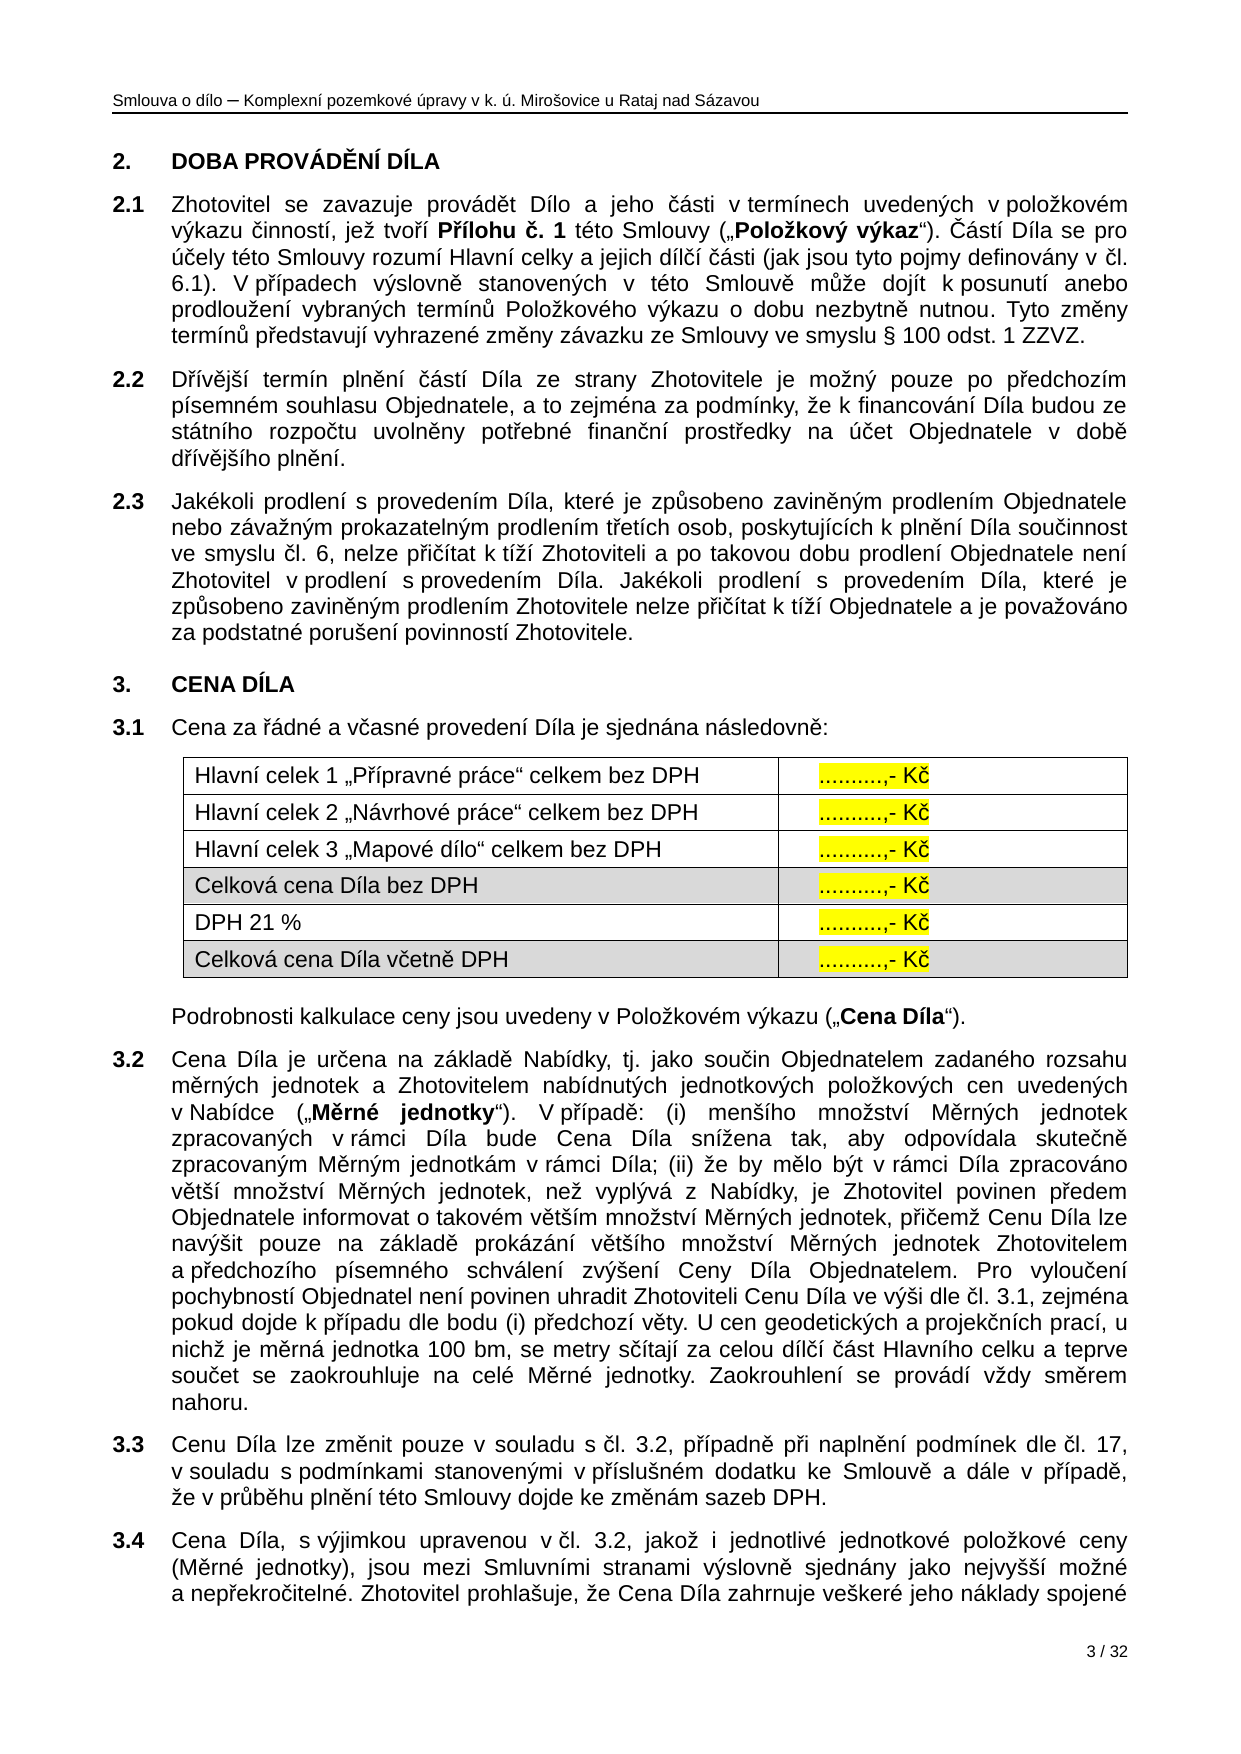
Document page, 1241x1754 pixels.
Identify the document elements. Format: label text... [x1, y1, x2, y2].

table_cell ..........,- Kč [779, 795, 1127, 830]
text Jakékoli prodlení s provedením Díla, které je způsobeno zaviněným prodlením Objednatele nebo závažným prokazatelným prodlením třetích osob, poskytujících k plnění Díla součinnost ve smyslu čl. 6, nelze přičítat k tíží Zhotoviteli a po takovou dobu prodlení Objednatele není Zhotovitel v prodlení s provedením Díla. Jakékoli prodlení s provedením Díla, které je způsobeno zaviněným prodlením Zhotovitele nelze přičítat k tíží Objednatele a je považováno za podstatné porušení povinností Zhotovitele. [112, 488, 1128, 646]
list Podrobnosti kalkulace ceny jsou uvedeny v Položkovém výkazu („Cena Díla“). [171, 1003, 1128, 1029]
table_header ..........,- Kč [779, 758, 1127, 793]
table_cell ..........,- Kč [779, 941, 1127, 977]
table_cell Hlavní celek 3 „Mapové dílo“ celkem bez DPH [184, 831, 778, 867]
text Cena Díla je určena na základě Nabídky, tj. jako součin Objednatelem zadaného rozsahu měrných jednotek a Zhotovitelem nabídnutých jednotkových položkových cen uvedených v Nabídce („Měrné jednotky“). V případě: (i) menšího množství Měrných jednotek zpracovaných v rámci Díla bude Cena Díla snížena tak, aby odpovídala skutečně zpracovaným Měrným jednotkám v rámci Díla; (ii) že by mělo být v rámci Díla zpracováno větší množství Měrných jednotek, než vyplývá z Nabídky, je Zhotovitel povinen předem Objednatele informovat o takovém větším množství Měrných jednotek, přičemž Cenu Díla lze navýšit pouze na základě prokázání většího množství Měrných jednotek Zhotovitelem a předchozího písemného schválení zvýšení Ceny Díla Objednatelem. Pro vyloučení pochybností Objednatel není povinen uhradit Zhotoviteli Cenu Díla ve výši dle čl. 3.1, zejména pokud dojde k případu dle bodu (i) předchozí věty. U cen geodetických a projekčních prací, u nichž je měrná jednotka 100 bm, se metry sčítají za celou dílčí část Hlavního celku a teprve součet se zaokrouhluje na celé Měrné jednotky. Zaokrouhlení se provádí vždy směrem nahoru. [112, 1046, 1128, 1415]
text Cenu Díla lze změnit pouze v souladu s čl. 3.2, případně při naplnění podmínek dle čl. 17, v souladu s podmínkami stanovenými v příslušném dodatku ke Smlouvě a dále v případě, že v průběhu plnění této Smlouvy dojde ke změnám sazeb DPH. [112, 1431, 1128, 1511]
text Cena za řádné a včasné provedení Díla je sjednána následovně: [112, 714, 1128, 740]
text Cena díla [112, 671, 1128, 697]
table_cell ..........,- Kč [779, 831, 1127, 867]
table_cell Celková cena Díla bez DPH [184, 868, 778, 903]
table_cell ..........,- Kč [779, 905, 1127, 940]
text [112, 1527, 1128, 1606]
text Zhotovitel se zavazuje provádět Dílo a jeho části v termínech uvedených v položkovém výkazu činností, jež tvoří Přílohu č. 1 této Smlouvy („Položkový výkaz“). Částí Díla se pro účely této Smlouvy rozumí Hlavní celky a jejich dílčí části (jak jsou tyto pojmy definovány v čl. 6.1). V případech výslovně stanovených v této Smlouvě může dojít k posunutí anebo prodloužení vybraných termínů Položkového výkazu o dobu nezbytně nutnou. Tyto změny termínů představují vyhrazené změny závazku ze Smlouvy ve smyslu § 100 odst. 1 ZZVZ. [112, 191, 1128, 349]
table_cell Celková cena Díla včetně DPH [184, 941, 778, 977]
table_cell ..........,- Kč [779, 868, 1127, 903]
table_header Hlavní celek 1 „Přípravné práce“ celkem bez DPH [184, 758, 778, 793]
text Dřívější termín plnění částí Díla ze strany Zhotovitele je možný pouze po předchozím písemném souhlasu Objednatele, a to zejména za podmínky, že k financování Díla budou ze státního rozpočtu uvolněny potřebné finanční prostředky na účet Objednatele v době dřívějšího plnění. [112, 366, 1128, 471]
table_cell DPH 21 % [184, 905, 778, 940]
text Doba PROVÁDĚNÍ díla [112, 148, 1128, 174]
table_cell Hlavní celek 2 „Návrhové práce“ celkem bez DPH [184, 795, 778, 830]
